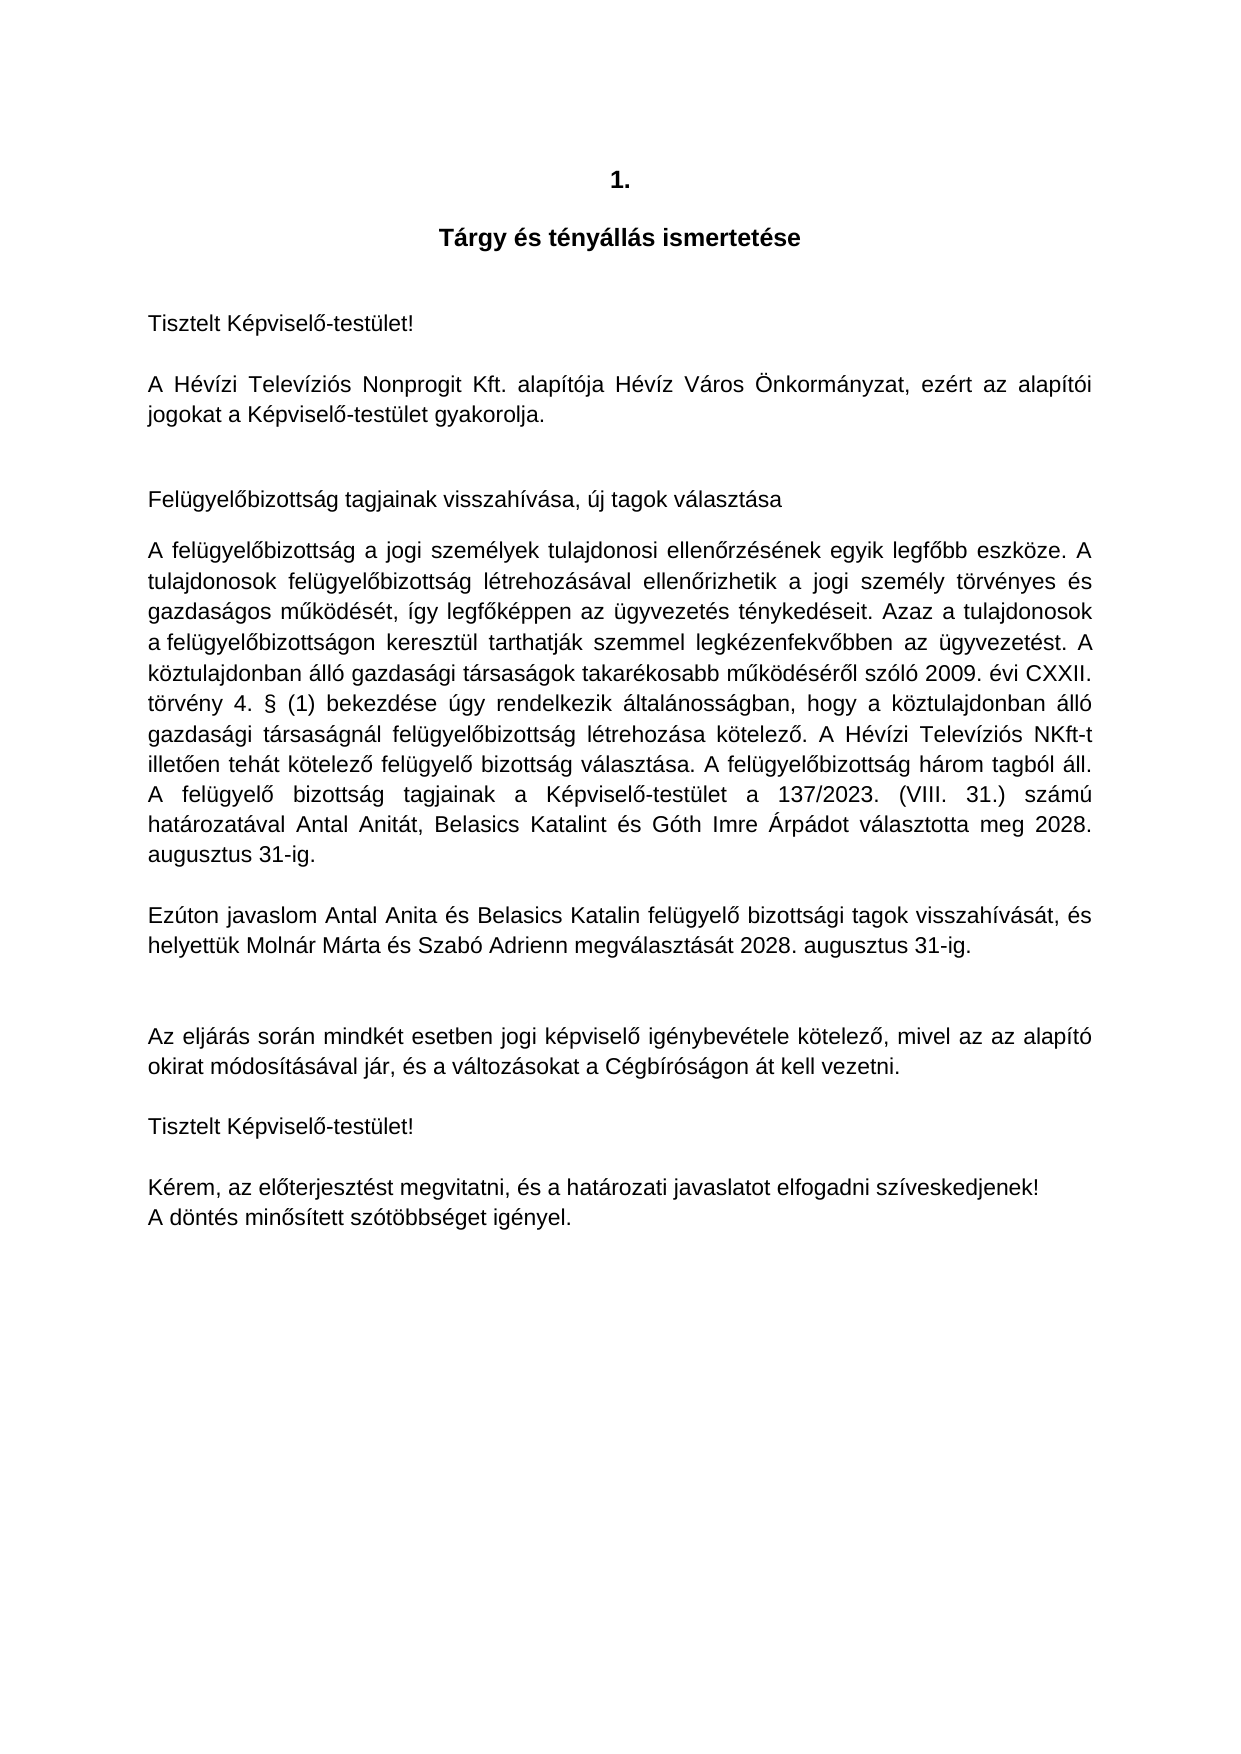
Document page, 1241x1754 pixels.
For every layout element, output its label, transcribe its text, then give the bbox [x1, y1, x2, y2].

text A döntés minősített szótöbbséget igényel. [148, 1204, 1093, 1230]
text 1. [148, 165, 1093, 194]
text Tisztelt Képviselő-testület! [148, 310, 1093, 337]
text A felügyelőbizottság a jogi személyek tulajdonosi ellenőrzésének egyik legfőbb eszköze. A tulajdonosok felügyelőbizottság létrehozásával ellenőrizhetik a jogi személy törvényes és gazdaságos működését, így legfőképpen az ügyvezetés ténykedéseit. Azaz a tulajdonosok a felügyelőbizottságon keresztül tarthatják szemmel legkézenfekvőbben az ügyvezetést. A köztulajdonban álló gazdasági társaságok takarékosabb működéséről szóló 2009. évi CXXII. törvény 4. § (1) bekezdése úgy rendelkezik általánosságban, hogy a köztulajdonban álló gazdasági társaságnál felügyelőbizottság létrehozása kötelező. A Hévízi Televíziós NKft-t illetően tehát kötelező felügyelő bizottság választása. A felügyelőbizottság három tagból áll. A felügyelő bizottság tagjainak a Képviselő-testület a 137/2023. (VIII. 31.) számú határozatával Antal Anitát, Belasics Katalint és Góth Imre Árpádot választotta meg 2028. augusztus 31-ig. [148, 537, 1093, 868]
text Ezúton javaslom Antal Anita és Belasics Katalin felügyelő bizottsági tagok visszahívását, és helyettük Molnár Márta és Szabó Adrienn megválasztását 2028. augusztus 31-ig. [148, 902, 1093, 958]
text Tisztelt Képviselő-testület! [148, 1113, 1093, 1140]
text Kérem, az előterjesztést megvitatni, és a határozati javaslatot elfogadni szíveskedjenek! [148, 1174, 1093, 1200]
text Felügyelőbizottság tagjainak visszahívása, új tagok választása [148, 486, 1093, 513]
text A Hévízi Televíziós Nonprogit Kft. alapítója Hévíz Város Önkormányzat, ezért az alapítói jogokat a Képviselő-testület gyakorolja. [148, 371, 1093, 427]
text Tárgy és tényállás ismertetése [148, 223, 1093, 251]
text Az eljárás során mindkét esetben jogi képviselő igénybevétele kötelező, mivel az az alapító okirat módosításával jár, és a változásokat a Cégbíróságon át kell vezetni. [148, 1023, 1093, 1079]
